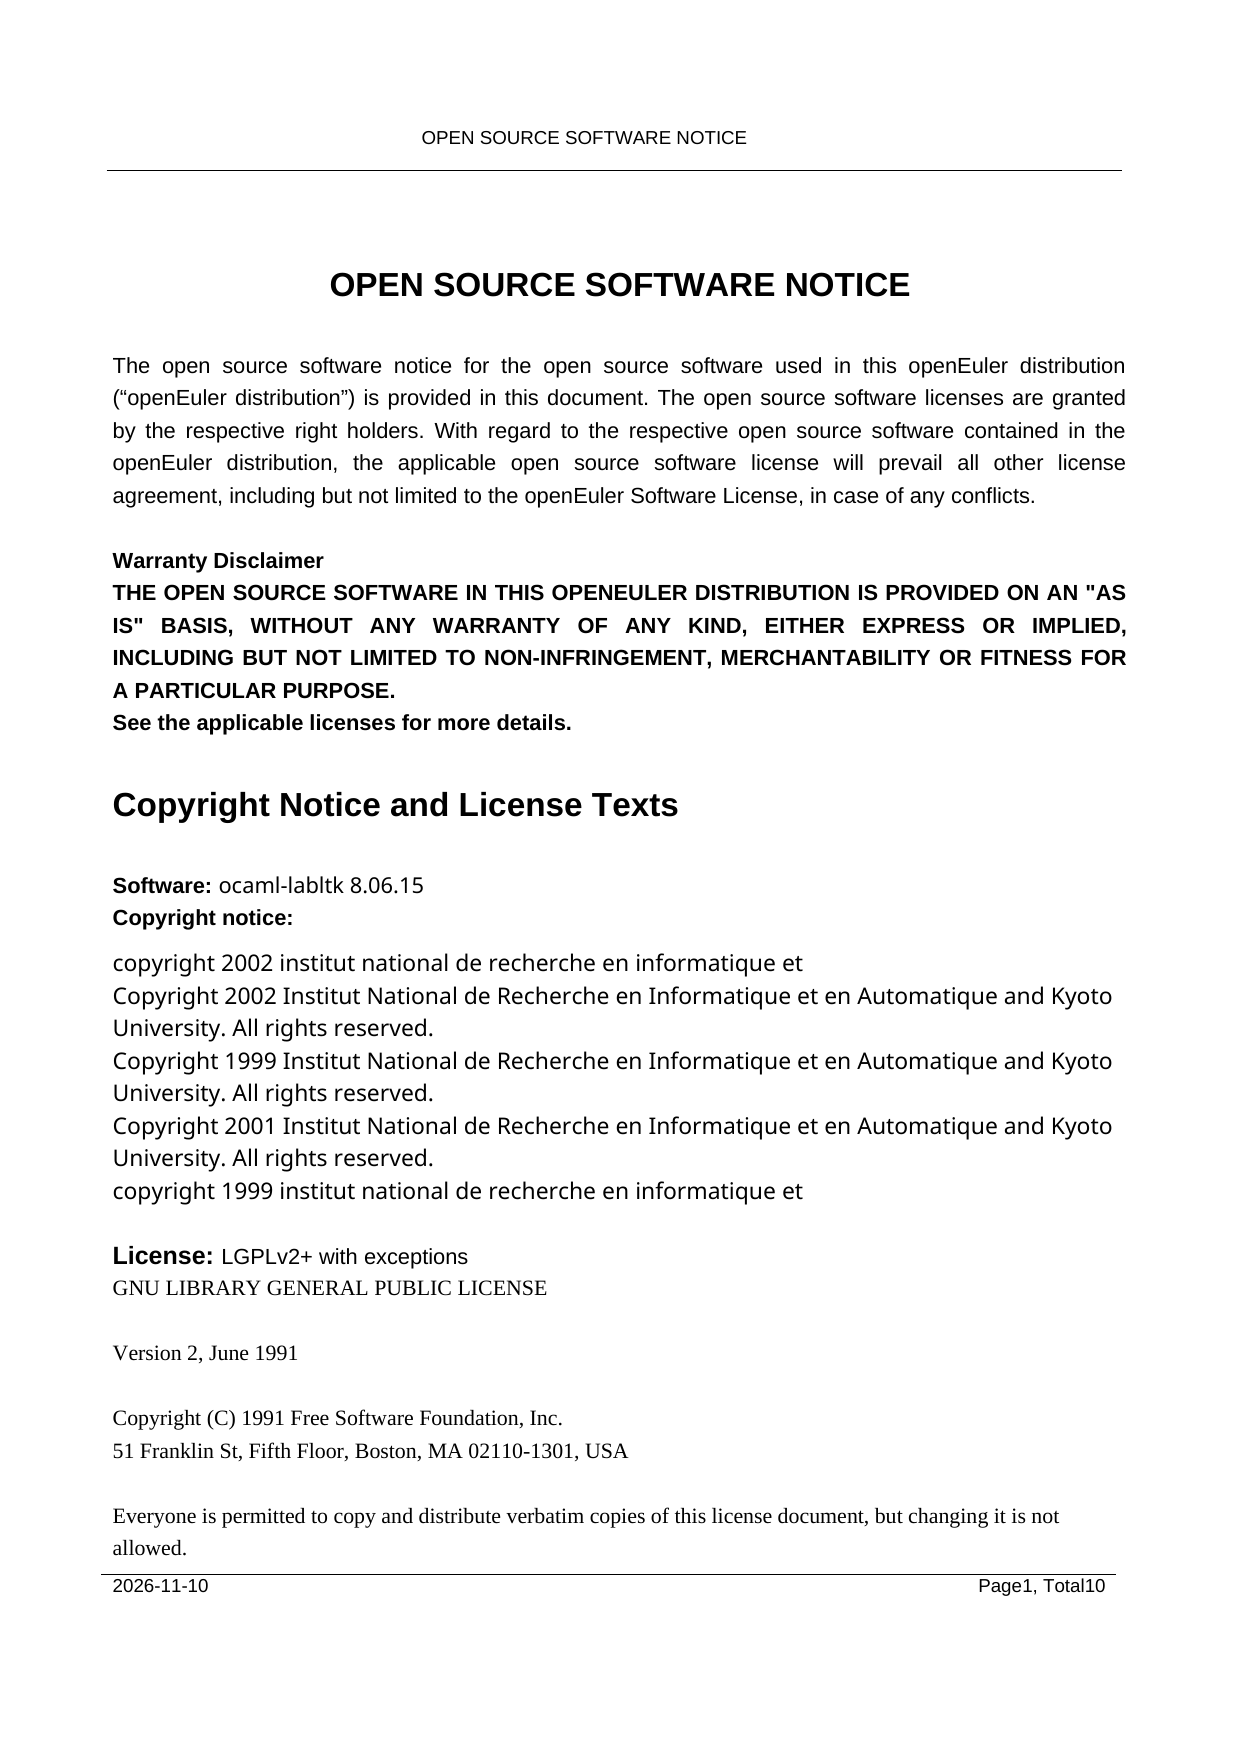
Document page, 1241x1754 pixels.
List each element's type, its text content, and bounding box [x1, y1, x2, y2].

title Software: ocaml-labltk 8.06.15 [112, 869, 1128, 901]
text Warranty Disclaimer [112, 544, 1128, 576]
text OPEN SOURCE SOFTWARE NOTICE [112, 251, 1128, 316]
text License: LGPLv2+ with exceptions [112, 1239, 1128, 1272]
text copyright 2002 institut national de recherche en informatique et Copyright 2002 Institut National de Recherche en Informatique et en Automatique and Kyoto University. All rights reserved. Copyright 1999 Institut National de Recherche en Informatique et en Automatique and Kyoto University. All rights reserved. Copyright 2001 Institut National de Recherche en Informatique et en Automatique and Kyoto University. All rights reserved. copyright 1999 institut national de recherche en informatique et [112, 947, 1128, 1239]
text Copyright notice: [112, 901, 1128, 934]
text THE OPEN SOURCE SOFTWARE IN THIS OPENEULER DISTRIBUTION IS PROVIDED ON AN "AS IS" BASIS, WITHOUT ANY WARRANTY OF ANY KIND, EITHER EXPRESS OR IMPLIED, INCLUDING BUT NOT LIMITED TO NON-INFRINGEMENT, MERCHANTABILITY OR FITNESS FOR A PARTICULAR PURPOSE. See the applicable licenses for more details. [112, 576, 1128, 739]
text The open source software notice for the open source software used in this openEuler distribution (“openEuler distribution”) is provided in this document. The open source software licenses are granted by the respective right holders. With regard to the respective open source software contained in the openEuler distribution, the applicable open source software license will prevail all other license agreement, including but not limited to the openEuler Software License, in case of any conflicts. [112, 349, 1128, 511]
text Copyright Notice and License Texts [112, 771, 1128, 836]
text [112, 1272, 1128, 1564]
